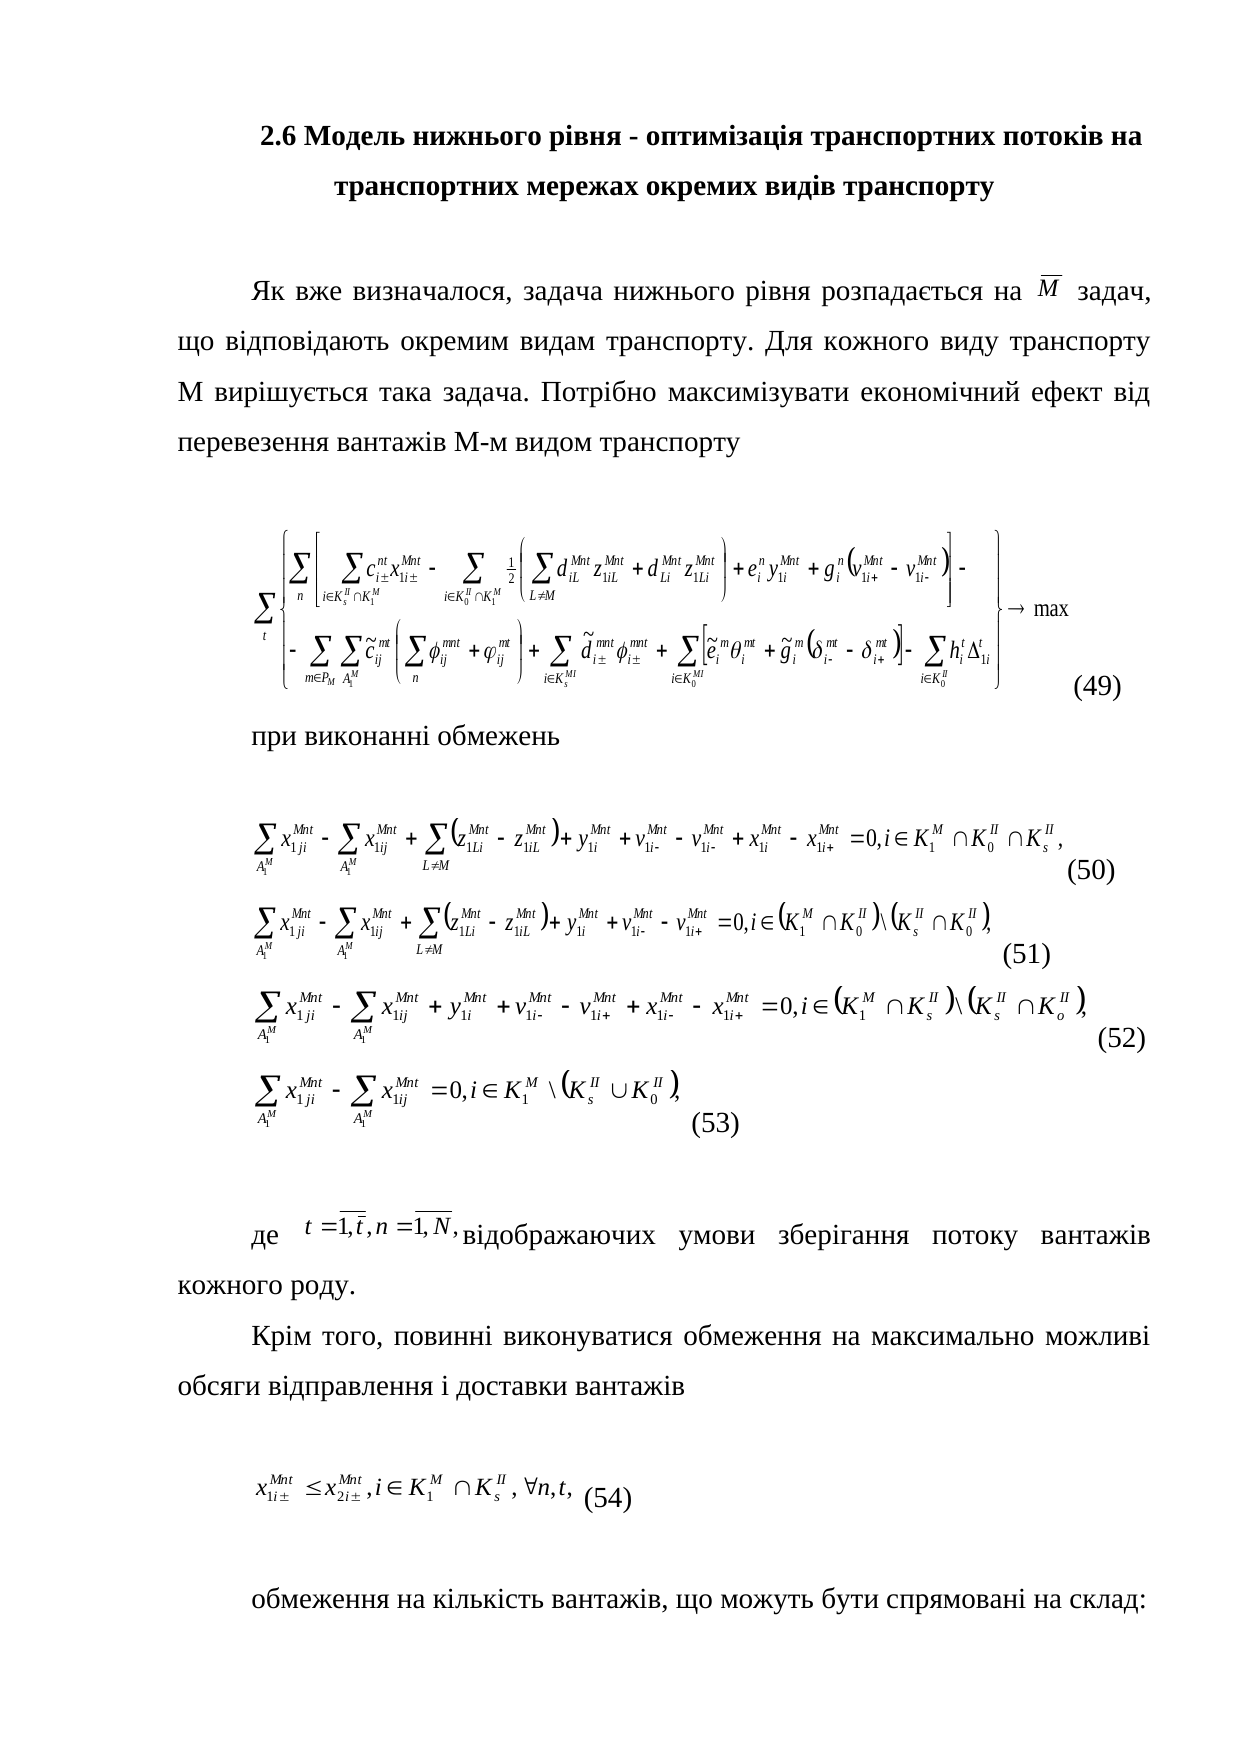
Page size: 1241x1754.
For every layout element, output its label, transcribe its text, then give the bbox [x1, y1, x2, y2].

text де відображаючих умови зберігання потоку вантажів кожного роду. [177, 1205, 1152, 1301]
subtitle 2.6 Модель нижнього рівня - оптимізація транспортних потоків на транспортних мережах окремих видів транспорту [177, 118, 1152, 202]
text обмеження на кількість вантажів, що можуть бути спрямовані на склад: [177, 1581, 1152, 1615]
text (50) [177, 819, 1152, 886]
text Крім того, повинні виконуватися обмеження на максимально можливі обсяги відправлення і доставки вантажів [177, 1318, 1152, 1402]
text (54) [177, 1469, 1152, 1514]
text (53) [177, 1071, 1152, 1138]
text (49) [177, 525, 1152, 701]
text (52) [177, 987, 1152, 1054]
text (51) [177, 903, 1152, 970]
text при виконанні обмежень [177, 718, 1152, 752]
text Як вже визначалося, задача нижнього рівня розпадається на задач, що відповідають окремим видам транспорту. Для кожного виду транспорту М вирішується така задача. Потрібно максимізувати економічний ефект від перевезення вантажів М-м видом транспорту [177, 269, 1152, 458]
